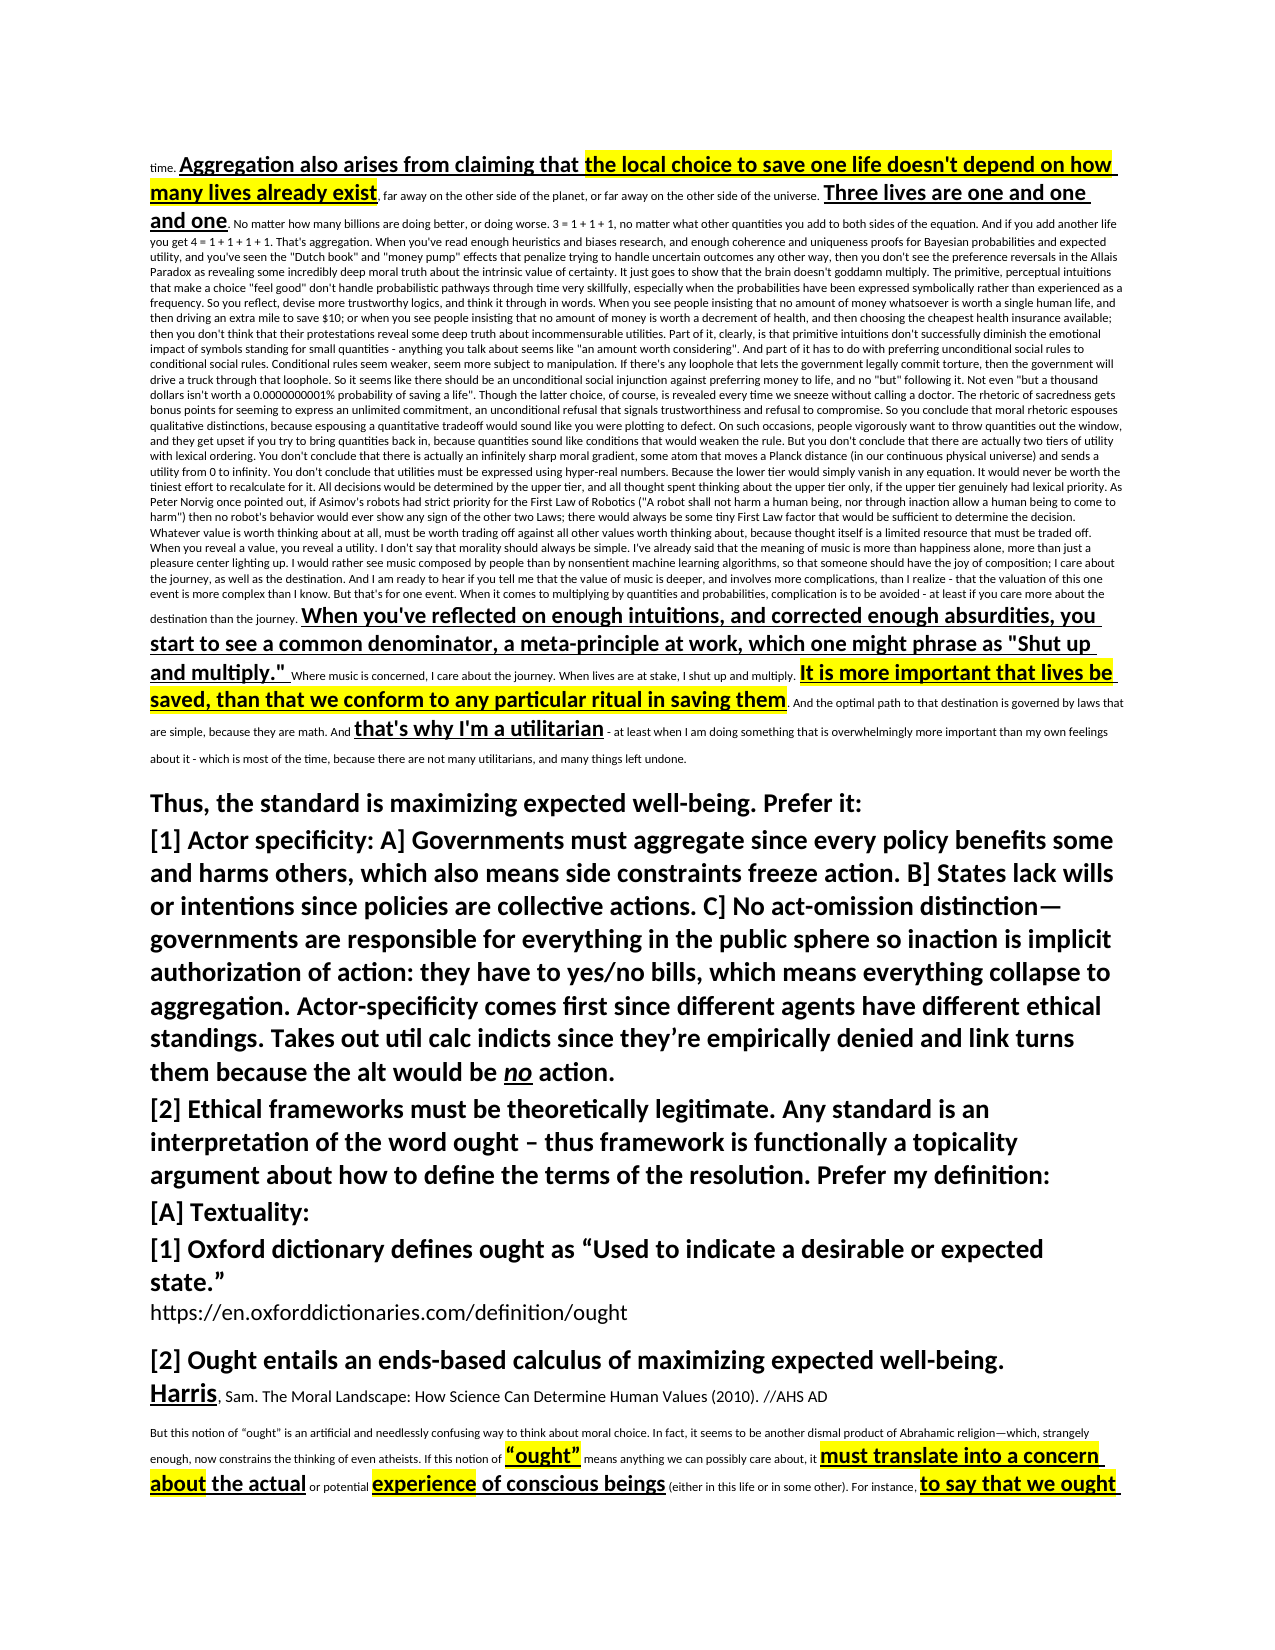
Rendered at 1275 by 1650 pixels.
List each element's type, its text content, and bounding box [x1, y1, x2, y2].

subtitle [1] Oxford dictionary defines ought as “Used to indicate a desirable or expected state.” [150, 1232, 1125, 1298]
text Harris, Sam. The Moral Landscape: How Science Can Determine Human Values (2010). //AHS AD [150, 1376, 1125, 1409]
subtitle [2] Ought entails an ends-based calculus of maximizing expected well-being. [150, 1343, 1125, 1376]
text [150, 150, 1125, 770]
subtitle [A] Textuality: [150, 1195, 1125, 1228]
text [150, 1426, 1125, 1497]
subtitle [1] Actor specificity: A] Governments must aggregate since every policy benefits some and harms others, which also means side constraints freeze action. B] States lack wills or intentions since policies are collective actions. C] No act-omission distinction—governments are responsible for everything in the public sphere so inaction is implicit authorization of action: they have to yes/no bills, which means everything collapse to aggregation. Actor-specificity comes first since different agents have different ethical standings. Takes out util calc indicts since they’re empirically denied and link turns them because the alt would be no action. [150, 823, 1125, 1088]
subtitle [2] Ethical frameworks must be theoretically legitimate. Any standard is an interpretation of the word ought – thus framework is functionally a topicality argument about how to define the terms of the resolution. Prefer my definition: [150, 1092, 1125, 1191]
subtitle Thus, the standard is maximizing expected well-being. Prefer it: [150, 786, 1125, 819]
text https://en.oxforddictionaries.com/definition/ought [150, 1298, 1125, 1326]
